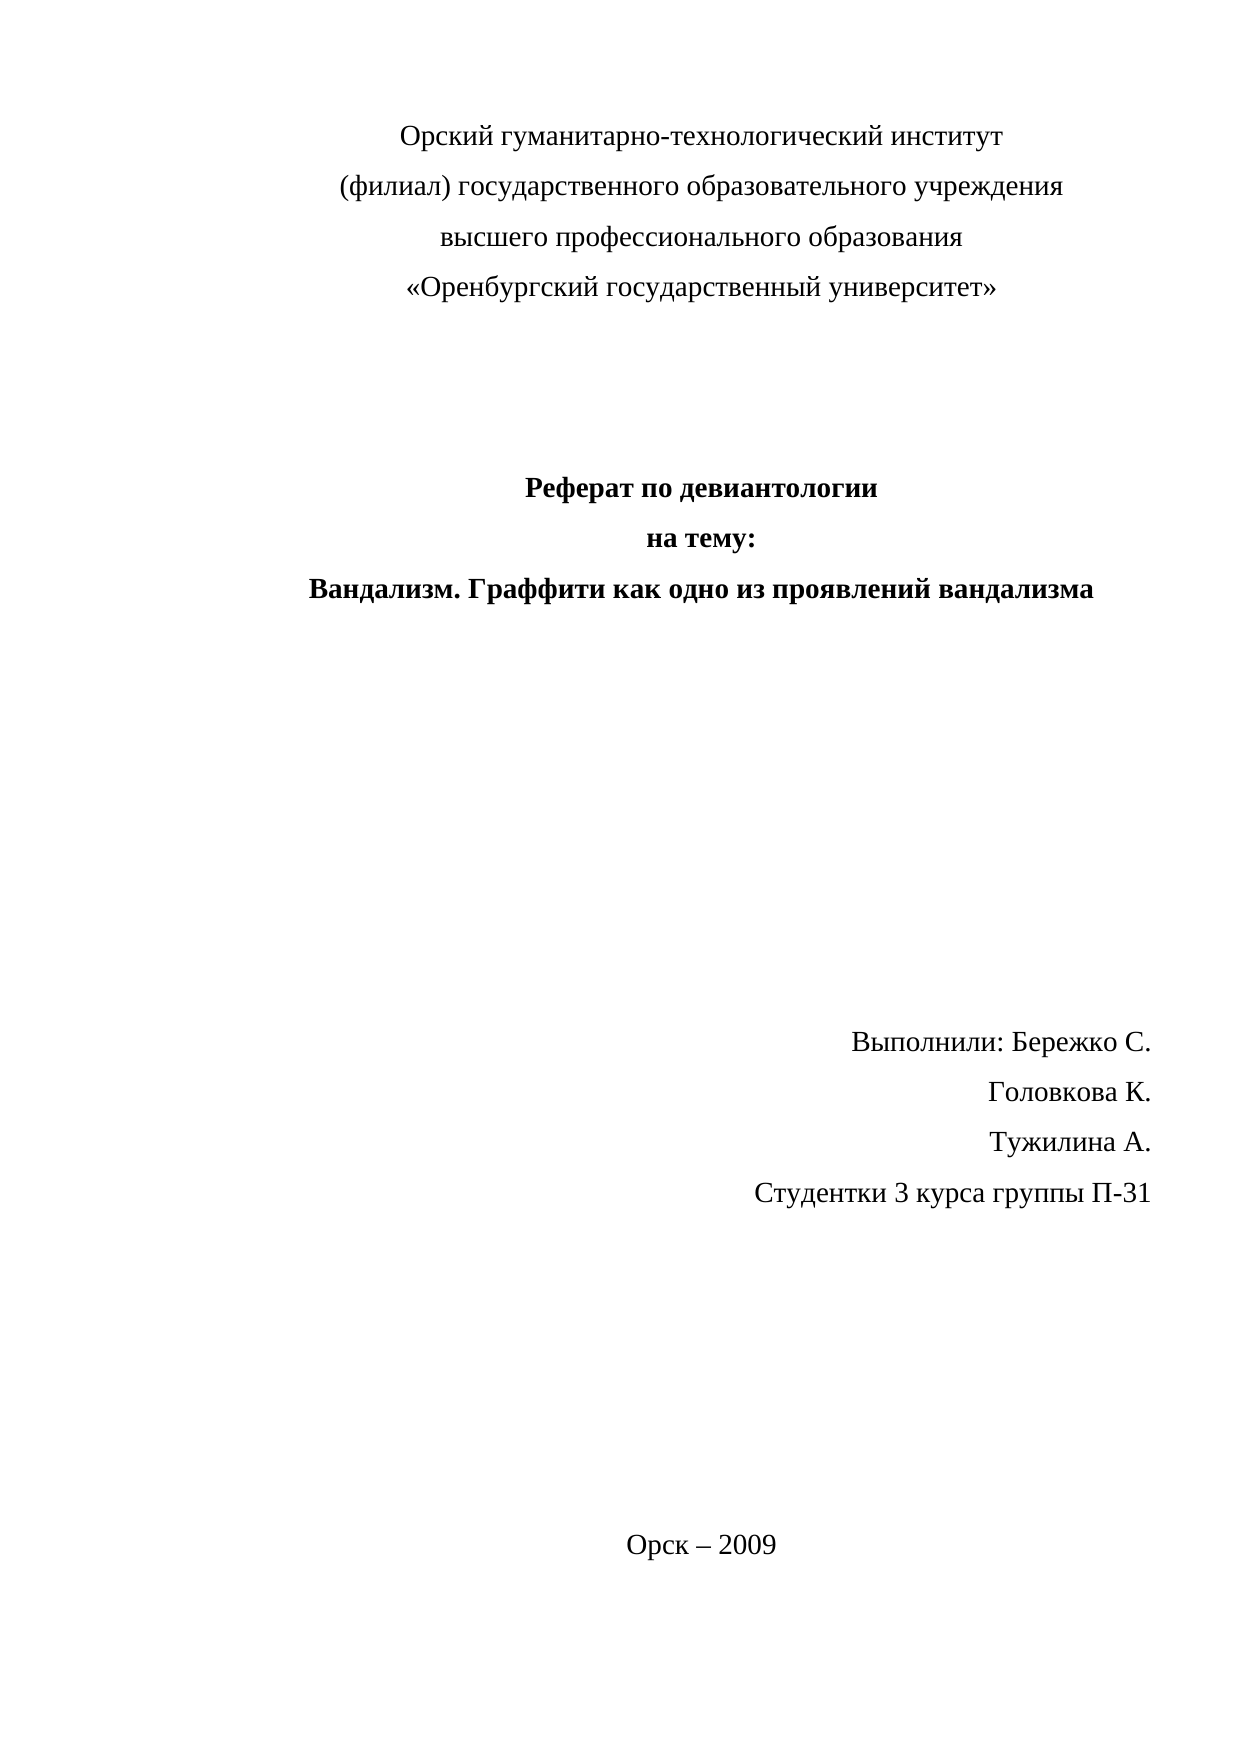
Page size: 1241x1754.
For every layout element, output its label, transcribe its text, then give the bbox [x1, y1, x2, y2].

text Головкова К. [177, 1074, 1152, 1108]
text «Оренбургский государственный университет» [177, 269, 1152, 303]
text Орск – 2009 [177, 1527, 1152, 1560]
text Реферат по девиантологии [177, 470, 1152, 504]
text Вандализм. Граффити как одно из проявлений вандализма [177, 571, 1152, 604]
text Студентки 3 курса группы П-31 [177, 1175, 1152, 1208]
text (филиал) государственного образовательного учреждения [177, 168, 1152, 202]
text Тужилина А. [177, 1124, 1152, 1158]
text Выполнили: Бережко С. [177, 1024, 1152, 1057]
text на тему: [177, 521, 1152, 554]
text Орский гуманитарно-технологический институт [177, 118, 1152, 152]
text высшего профессионального образования [177, 219, 1152, 252]
